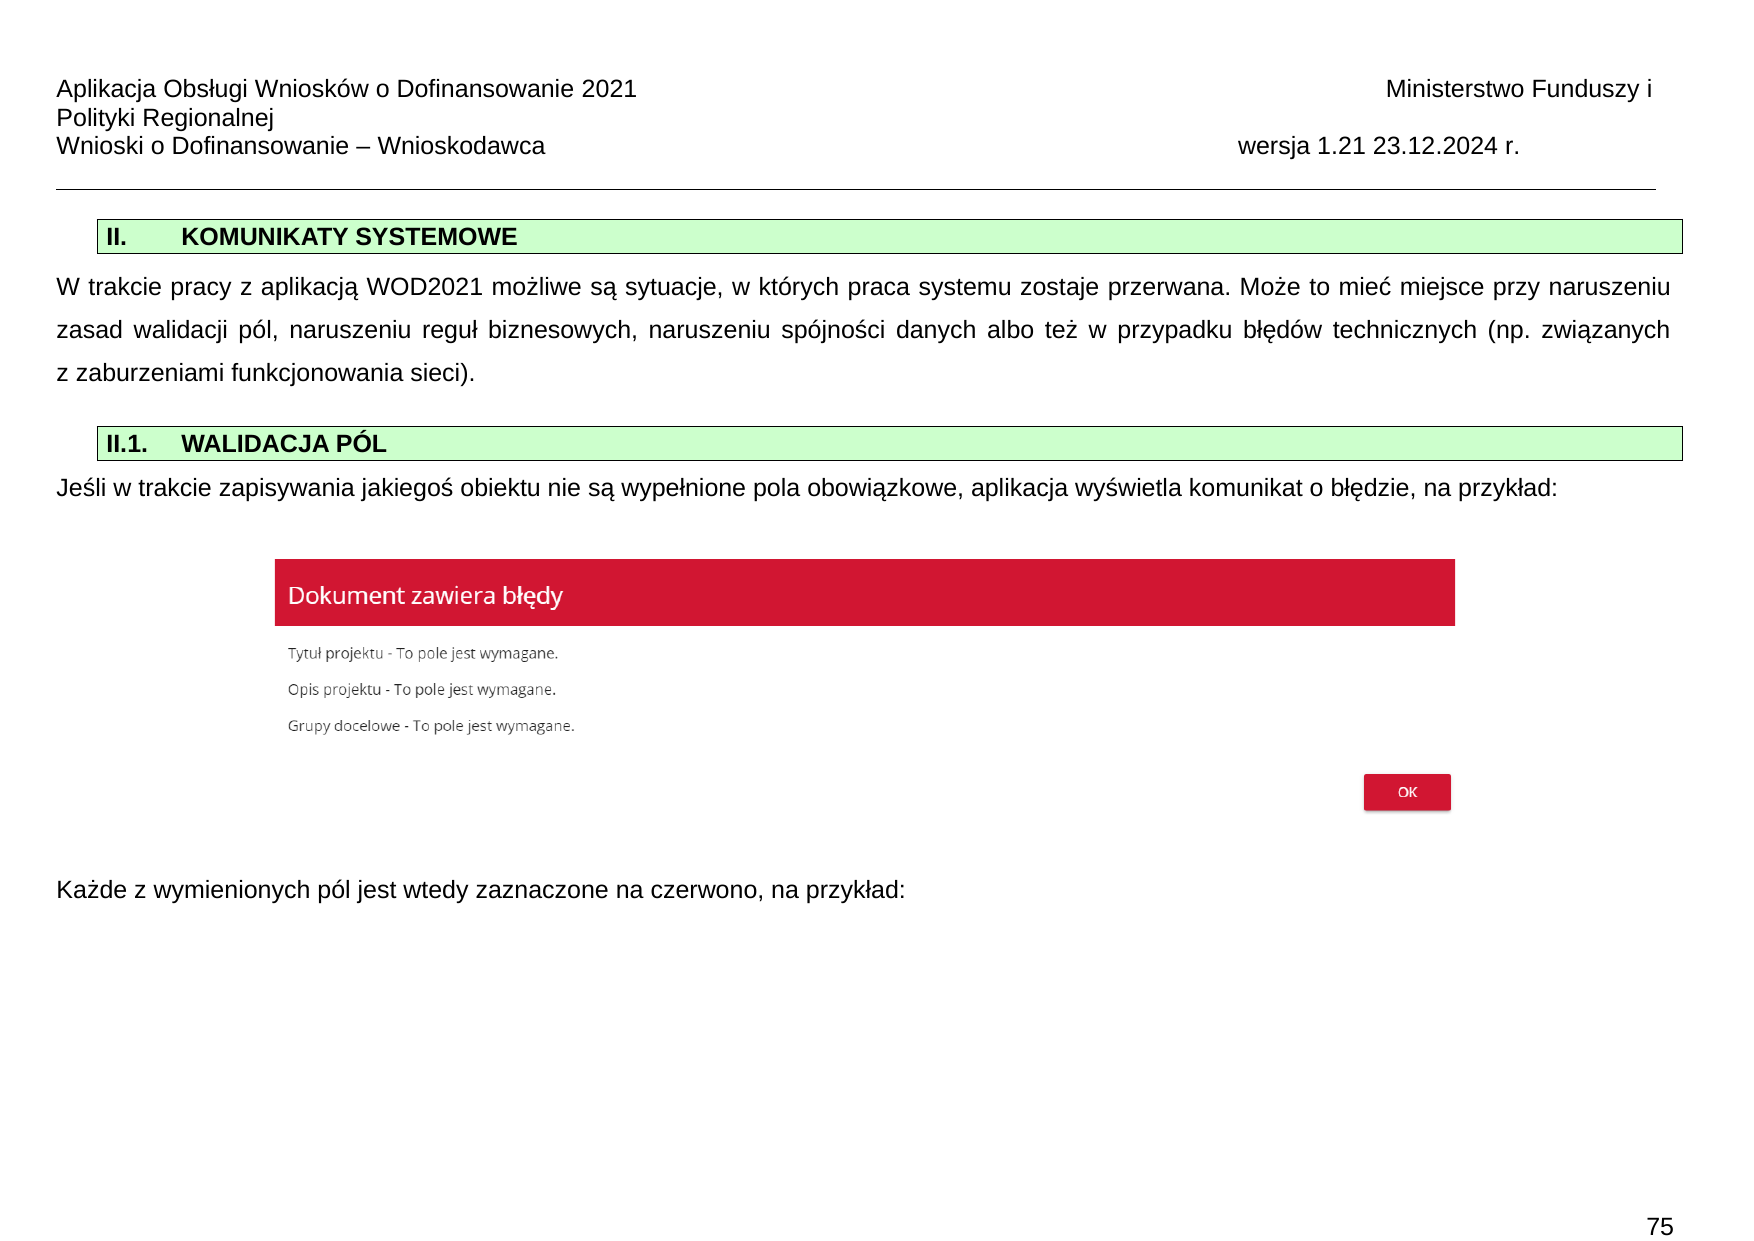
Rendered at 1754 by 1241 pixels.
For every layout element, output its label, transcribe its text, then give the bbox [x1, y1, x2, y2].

picture [274, 559, 1456, 815]
subtitle WALIDACJA PÓL [98, 427, 1682, 460]
subtitle KOMUNIKATY SYSTEMOWE [98, 220, 1682, 253]
text Każde z wymienionych pól jest wtedy zaznaczone na czerwono, na przykład: [56, 875, 1674, 903]
text W trakcie pracy z aplikacją WOD2021 możliwe są sytuacje, w których praca systemu zostaje przerwana. Może to mieć miejsce przy naruszeniu zasad walidacji pól, naruszeniu reguł biznesowych, naruszeniu spójności danych albo też w przypadku błędów technicznych (np. związanych z zaburzeniami funkcjonowania sieci). [56, 272, 1674, 387]
text Jeśli w trakcie zapisywania jakiegoś obiektu nie są wypełnione pola obowiązkowe, aplikacja wyświetla komunikat o błędzie, na przykład: [56, 473, 1674, 502]
